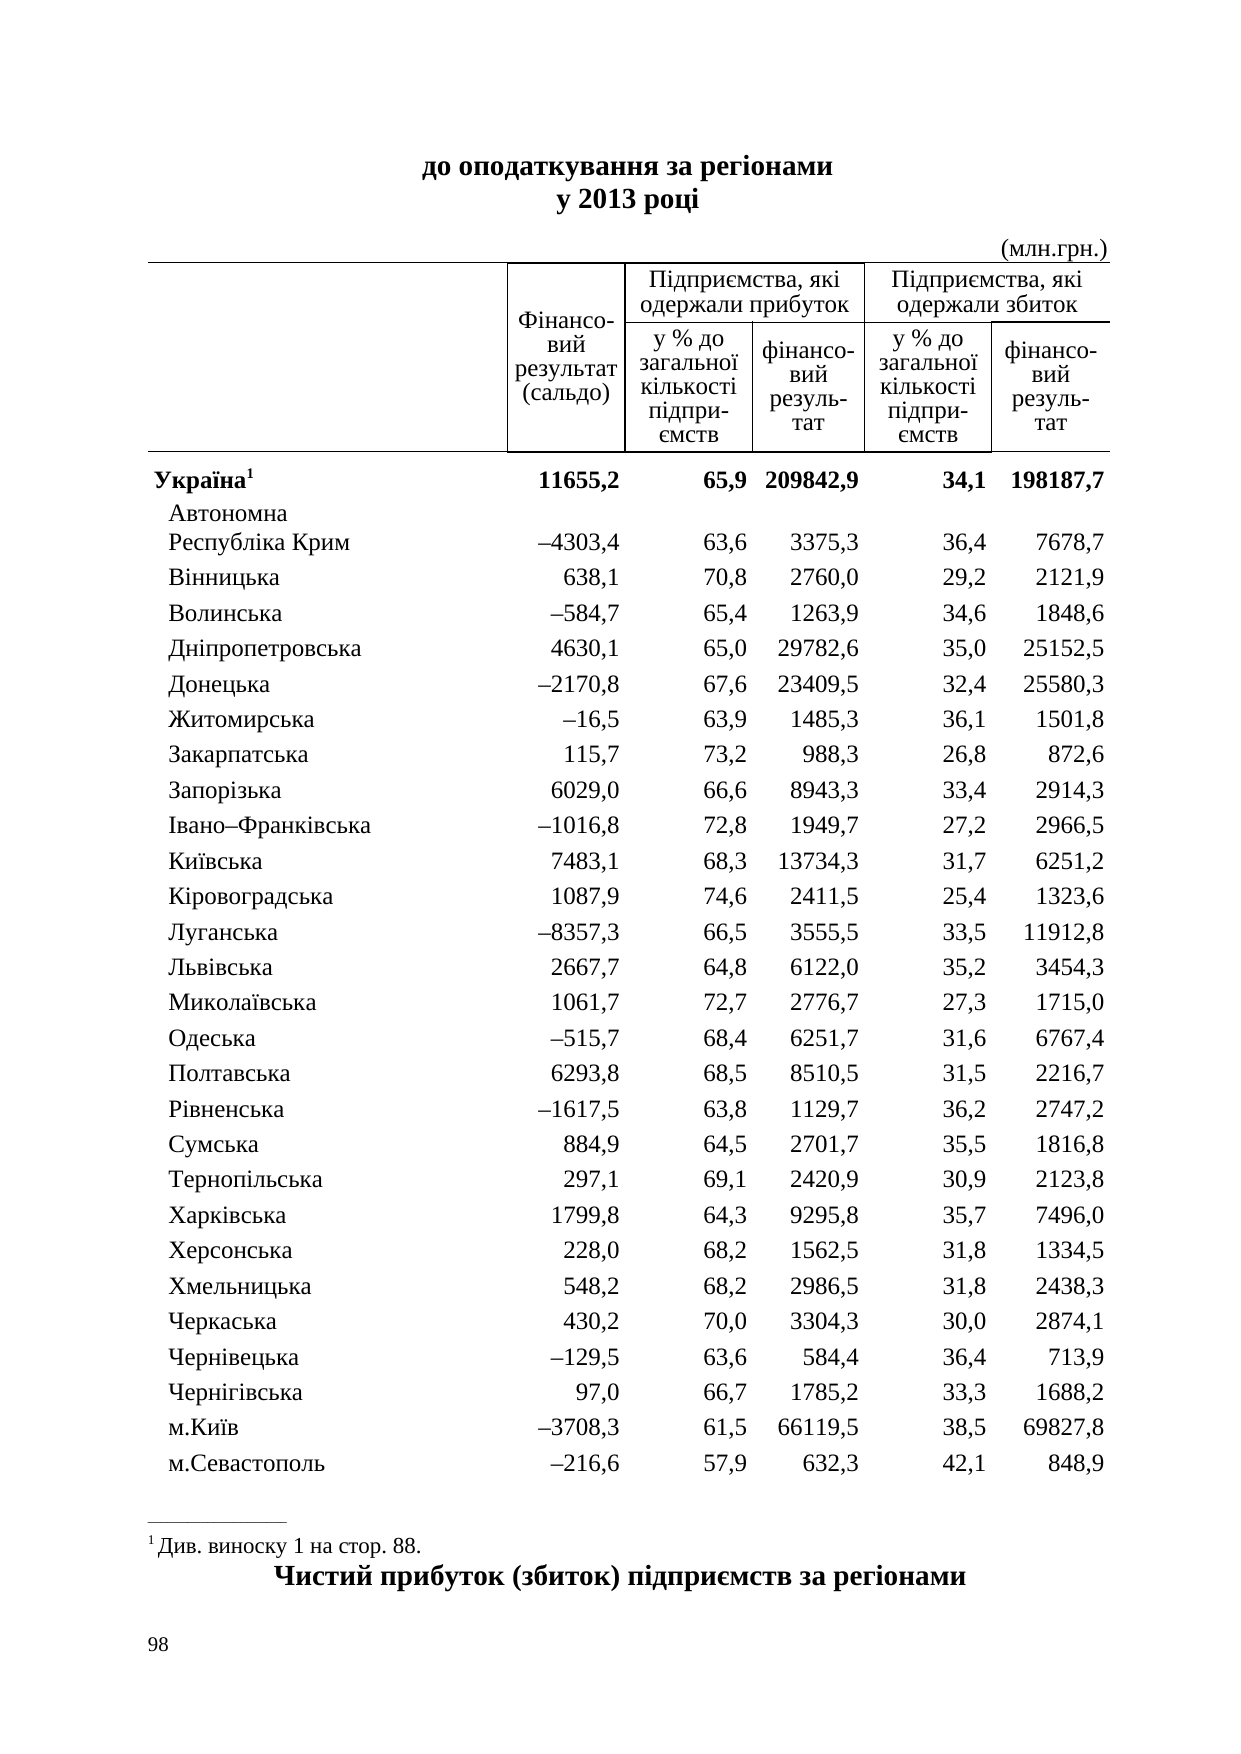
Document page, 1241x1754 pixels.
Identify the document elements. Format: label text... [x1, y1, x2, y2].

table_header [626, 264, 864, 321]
text Чистий прибуток (збиток) підприємств за регіонами [148, 1558, 1092, 1591]
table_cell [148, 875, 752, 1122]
text (млн.грн.) [148, 233, 1107, 262]
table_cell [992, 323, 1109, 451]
text 1 Див. виноску 1 на стор. 88. [148, 1535, 1092, 1558]
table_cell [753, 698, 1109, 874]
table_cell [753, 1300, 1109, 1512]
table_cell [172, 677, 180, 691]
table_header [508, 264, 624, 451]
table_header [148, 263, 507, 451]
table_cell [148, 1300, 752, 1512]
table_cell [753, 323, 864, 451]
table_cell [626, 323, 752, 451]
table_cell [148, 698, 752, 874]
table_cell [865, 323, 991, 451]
text _____________________ [148, 1512, 1092, 1535]
text у 2013 році [148, 181, 1107, 215]
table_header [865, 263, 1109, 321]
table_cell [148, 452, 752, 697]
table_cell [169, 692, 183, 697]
text до оподаткування за регіонами [148, 148, 1107, 181]
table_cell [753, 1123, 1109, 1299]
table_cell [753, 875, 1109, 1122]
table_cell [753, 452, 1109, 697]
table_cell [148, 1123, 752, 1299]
